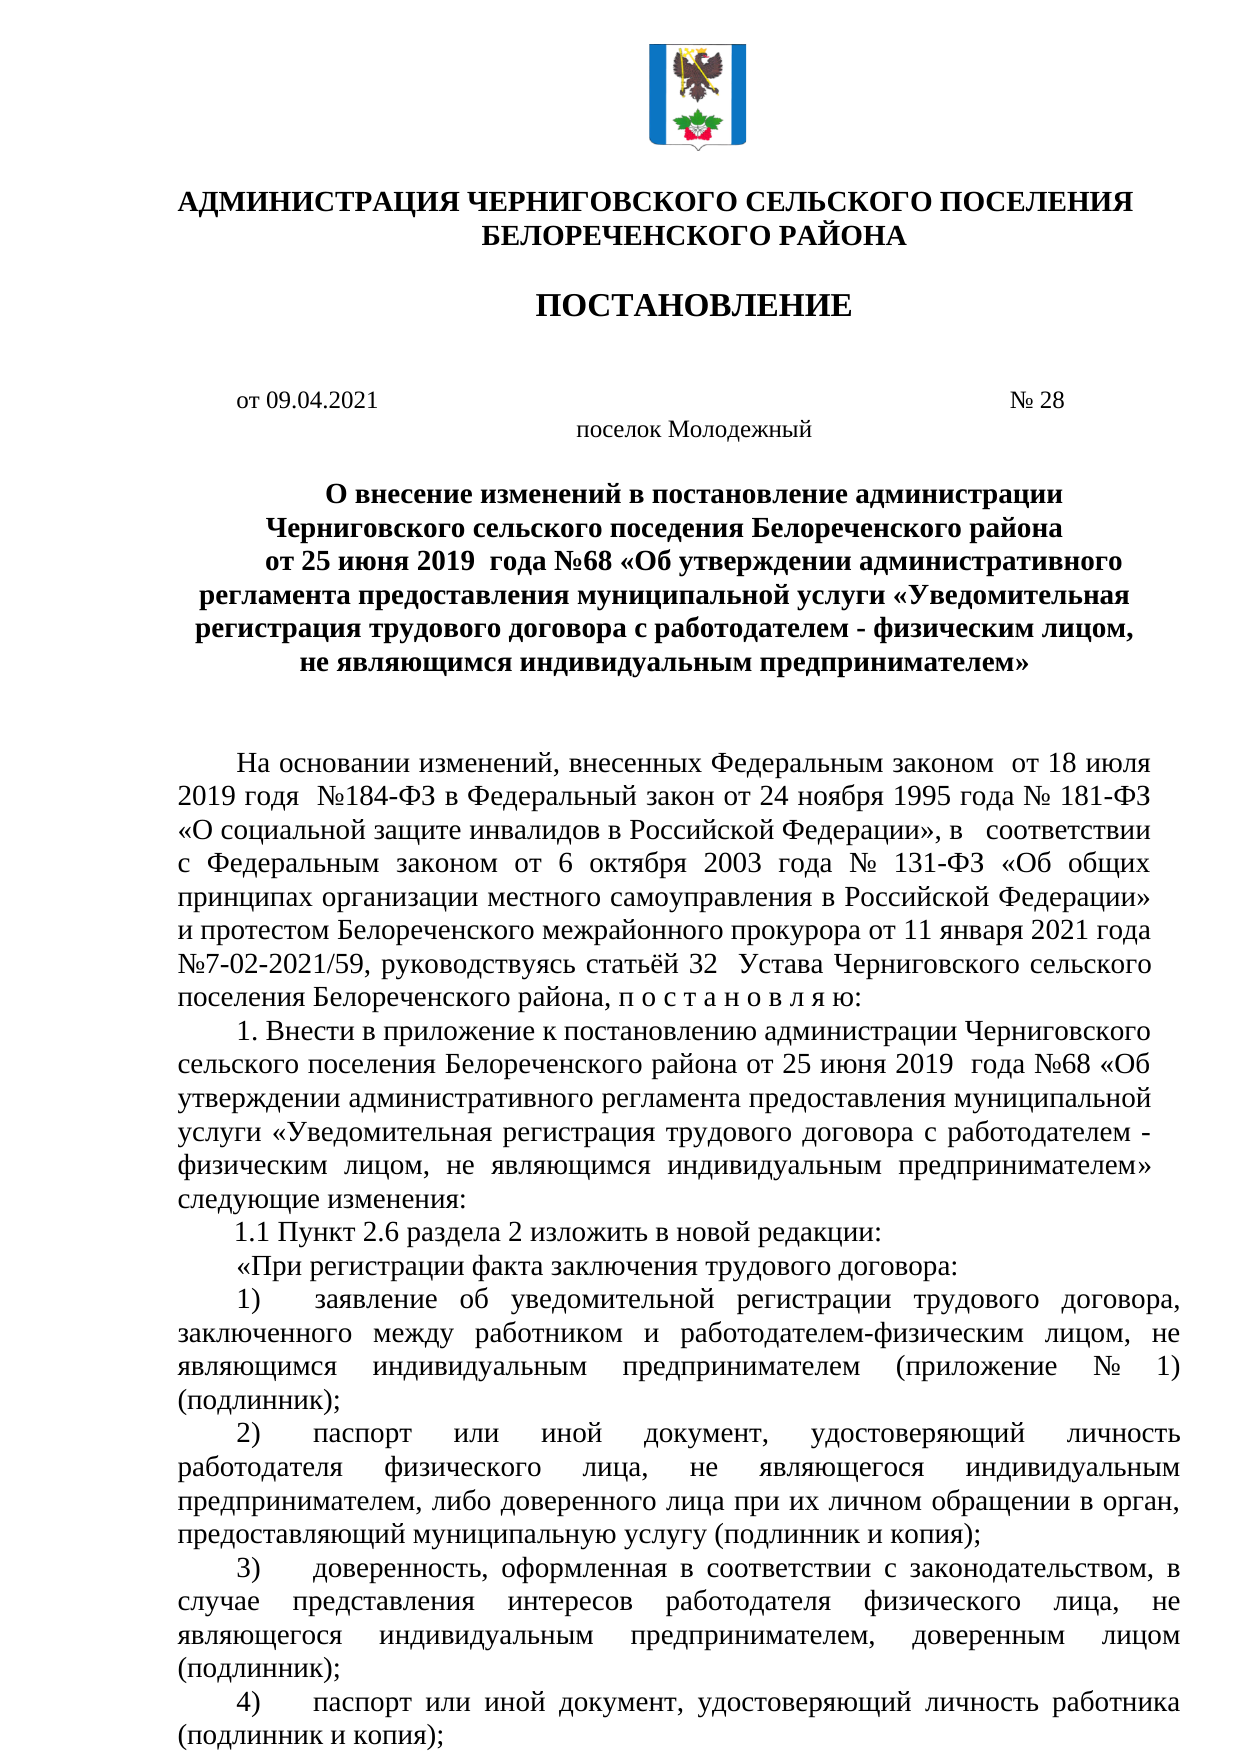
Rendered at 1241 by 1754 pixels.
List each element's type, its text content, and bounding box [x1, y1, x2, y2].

text от 09.04.2021 № 28 [177, 385, 1152, 414]
text На основании изменений, внесенных Федеральным законом от 18 июля 2019 годя №184-ФЗ в Федеральный закон от 24 ноября 1995 года № 181-ФЗ «О социальной защите инвалидов в Российской Федерации», в соответствии с Федеральным законом от 6 октября 2003 года № 131-ФЗ «Об общих принципах организации местного самоуправления в Российской Федерации» и протестом Белореченского межрайонного прокурора от 11 января 2021 года №7-02-2021/59, руководствуясь статьёй 32 Устава Черниговского сельского поселения Белореченского района, п о с т а н о в л я ю: [177, 745, 1152, 1013]
text АДМИНИСТРАЦИЯ ЧЕРНИГОВСКОГО СЕЛЬСКОГО ПОСЕЛЕНИЯ [177, 184, 1152, 218]
text поселок Молодежный [177, 414, 1152, 443]
text О внесение изменений в постановление администрации Черниговского сельского поседения Белореченского района [177, 476, 1152, 543]
text от 25 июня 2019 года №68 «Об утверждении административного регламента предоставления муниципальной услуги «Уведомительная регистрация трудового договора с работодателем - физическим лицом, не являющимся индивидуальным предпринимателем» [177, 543, 1152, 678]
text ПОСТАНОВЛЕНИЕ [177, 285, 1152, 323]
list паспорт или иной документ, удостоверяющий личность работника (подлинник и копия); [177, 1684, 1181, 1751]
list доверенность, оформленная в соответствии с законодательством, в случае представления интересов работодателя физического лица, не являющегося индивидуальным предпринимателем, доверенным лицом (подлинник); [177, 1550, 1181, 1684]
text БЕЛОРЕЧЕНСКОГО РАЙОНА [177, 218, 1152, 251]
text «При регистрации факта заключения трудового договора: [177, 1248, 1181, 1281]
text 1. Внести в приложение к постановлению администрации Черниговского сельского поселения Белореченского района от 25 июня 2019 года №68 «Об утверждении административного регламента предоставления муниципальной услуги «Уведомительная регистрация трудового договора с работодателем - физическим лицом, не являющимся индивидуальным предпринимателем» следующие изменения: [177, 1013, 1152, 1214]
text 1.1 Пункт 2.6 раздела 2 изложить в новой редакции: [177, 1214, 1181, 1248]
picture [649, 44, 747, 151]
list заявление об уведомительной регистрации трудового договора, заключенного между работником и работодателем-физическим лицом, не являющимся индивидуальным предпринимателем (приложение № 1) (подлинник); [177, 1281, 1181, 1416]
